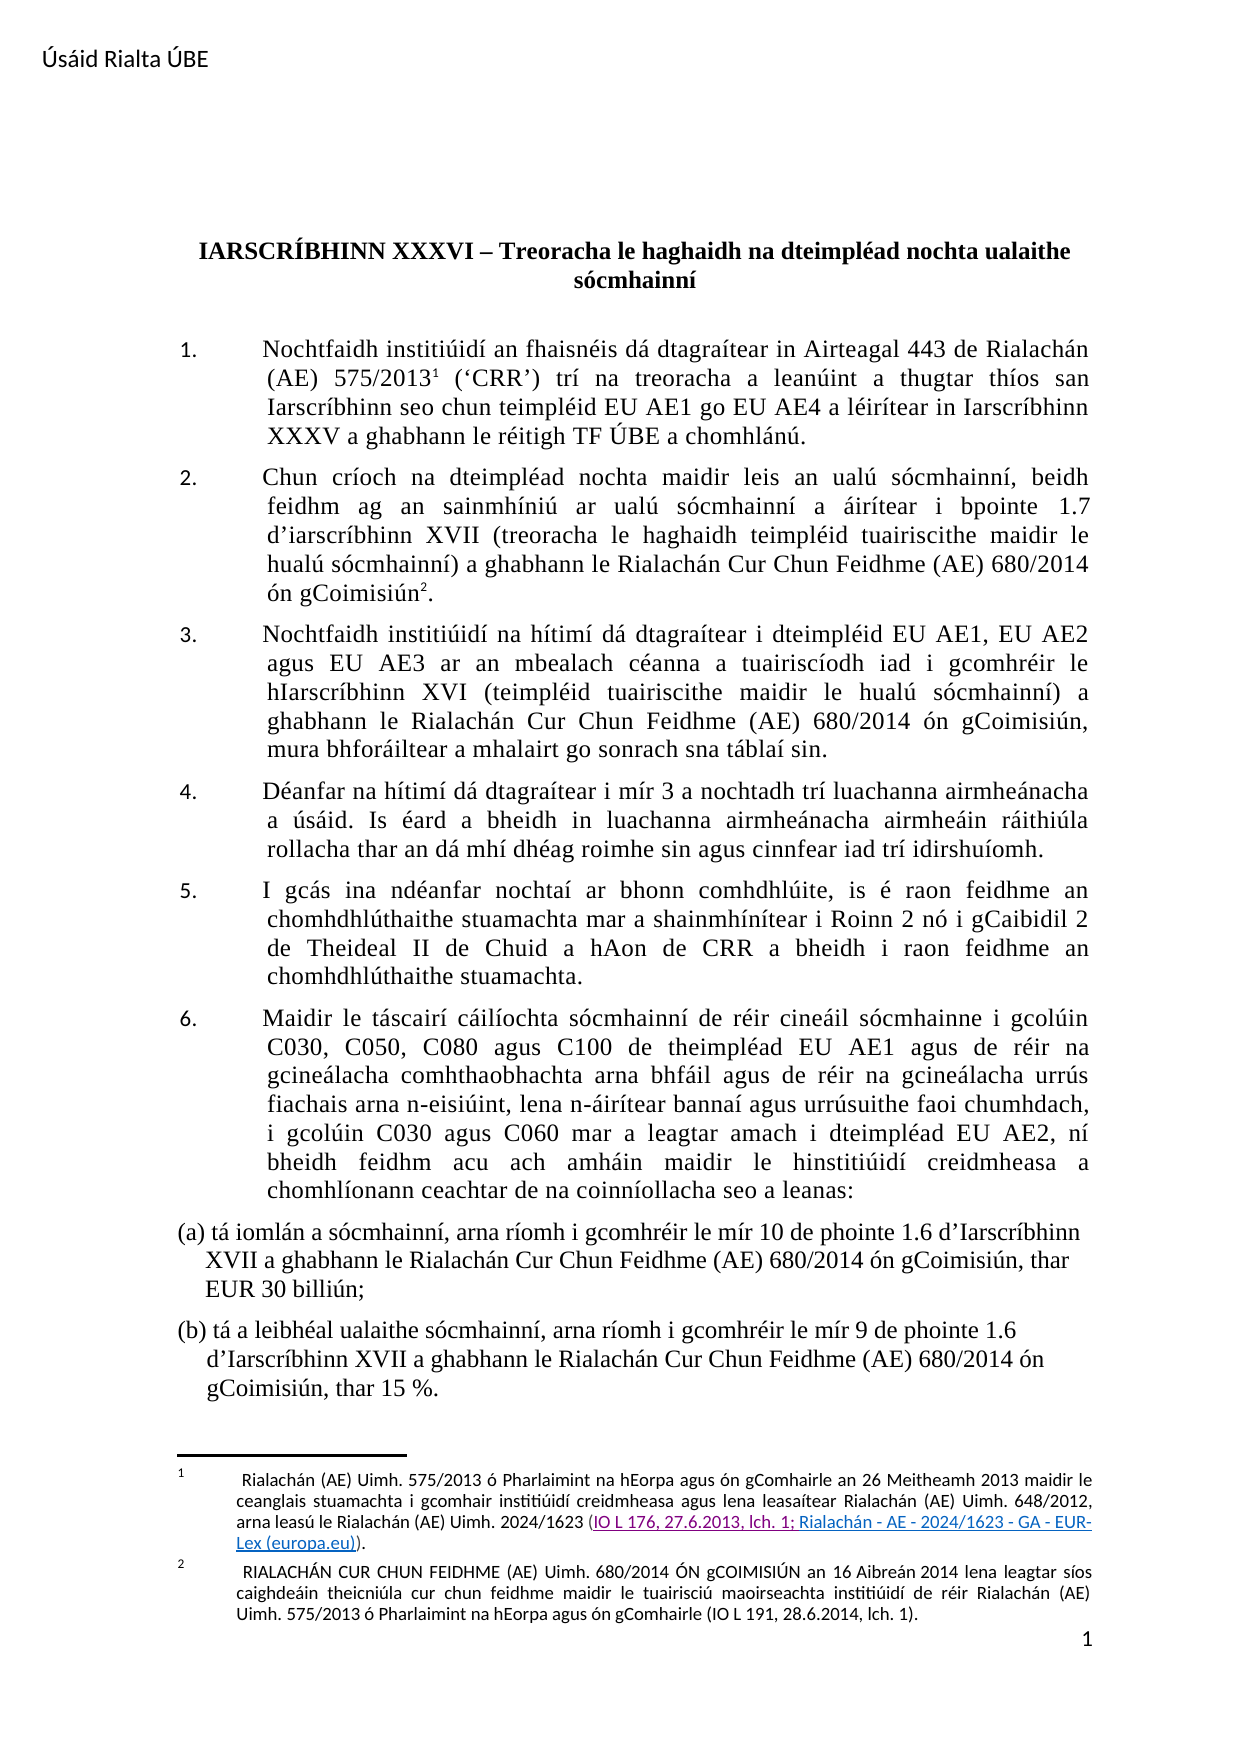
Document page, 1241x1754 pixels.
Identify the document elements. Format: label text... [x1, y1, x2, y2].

list Nochtfaidh institiúidí na hítimí dá dtagraítear i dteimpléid EU AE1, EU AE2 agus EU AE3 ar an mbealach céanna a tuairiscíodh iad i gcomhréir le hIarscríbhinn XVI (teimpléid tuairiscithe maidir le hualú sócmhainní) a ghabhann le Rialachán Cur Chun Feidhme (AE) 680/2014 ón gCoimisiún, mura bhforáiltear a mhalairt go sonrach sna táblaí sin. [179, 619, 1090, 763]
list Chun críoch na dteimpléad nochta maidir leis an ualú sócmhainní, beidh feidhm ag an sainmhíniú ar ualú sócmhainní a áirítear i bpointe 1.7 d’iarscríbhinn XVII (treoracha le haghaidh teimpléid tuairiscithe maidir le hualú sócmhainní) a ghabhann le Rialachán Cur Chun Feidhme (AE) 680/2014 ón gCoimisiún. [179, 462, 1090, 607]
list Déanfar na hítimí dá dtagraítear i mír 3 a nochtadh trí luachanna airmheánacha a úsáid. Is éard a bheidh in luachanna airmheánacha airmheáin ráithiúla rollacha thar an dá mhí dhéag roimhe sin agus cinnfear iad trí idirshuíomh. [179, 776, 1090, 862]
table_header (b) [177, 1316, 206, 1414]
list I gcás ina ndéanfar nochtaí ar bhonn comhdhlúite, is é raon feidhme an chomhdhlúthaithe stuamachta mar a shainmhínítear i Roinn 2 nó i gCaibidil 2 de Theideal II de Chuid a hAon de CRR a bheidh i raon feidhme an chomhdhlúthaithe stuamachta. [179, 875, 1090, 990]
table_header tá iomlán a sócmhainní, arna ríomh i gcomhréir le mír 10 de phointe 1.6 d’Iarscríbhinn XVII a ghabhann le Rialachán Cur Chun Feidhme (AE) 680/2014 ón gCoimisiún, thar EUR 30 billiún; [205, 1217, 1092, 1316]
list Nochtfaidh institiúidí an fhaisnéis dá dtagraítear in Airteagal 443 de Rialachán (AE) 575/2013 (‘CRR’) trí na treoracha a leanúint a thugtar thíos san Iarscríbhinn seo chun teimpléid EU AE1 go EU AE4 a léirítear in Iarscríbhinn XXXV a ghabhann le réitigh TF ÚBE a chomhlánú. [179, 334, 1090, 450]
list Maidir le táscairí cáilíochta sócmhainní de réir cineáil sócmhainne i gcolúin C030, C050, C080 agus C100 de theimpléad EU AE1 agus de réir na gcineálacha comhthaobhachta arna bhfáil agus de réir na gcineálacha urrús fiachais arna n-eisiúint, lena n-áirítear bannaí agus urrúsuithe faoi chumhdach, i gcolúin C030 agus C060 mar a leagtar amach i dteimpléad EU AE2, ní bheidh feidhm acu ach amháin maidir le hinstitiúidí creidmheasa a chomhlíonann ceachtar de na coinníollacha seo a leanas: [179, 1003, 1090, 1204]
table_header tá a leibhéal ualaithe sócmhainní, arna ríomh i gcomhréir le mír 9 de phointe 1.6 d’Iarscríbhinn XVII a ghabhann le Rialachán Cur Chun Feidhme (AE) 680/2014 ón gCoimisiún, thar 15 %. [206, 1316, 1092, 1414]
text IARSCRÍBHINN XXXVI – Treoracha le haghaidh na dteimpléad nochta ualaithe sócmhainní [177, 236, 1092, 294]
table_header (a) [177, 1217, 205, 1316]
